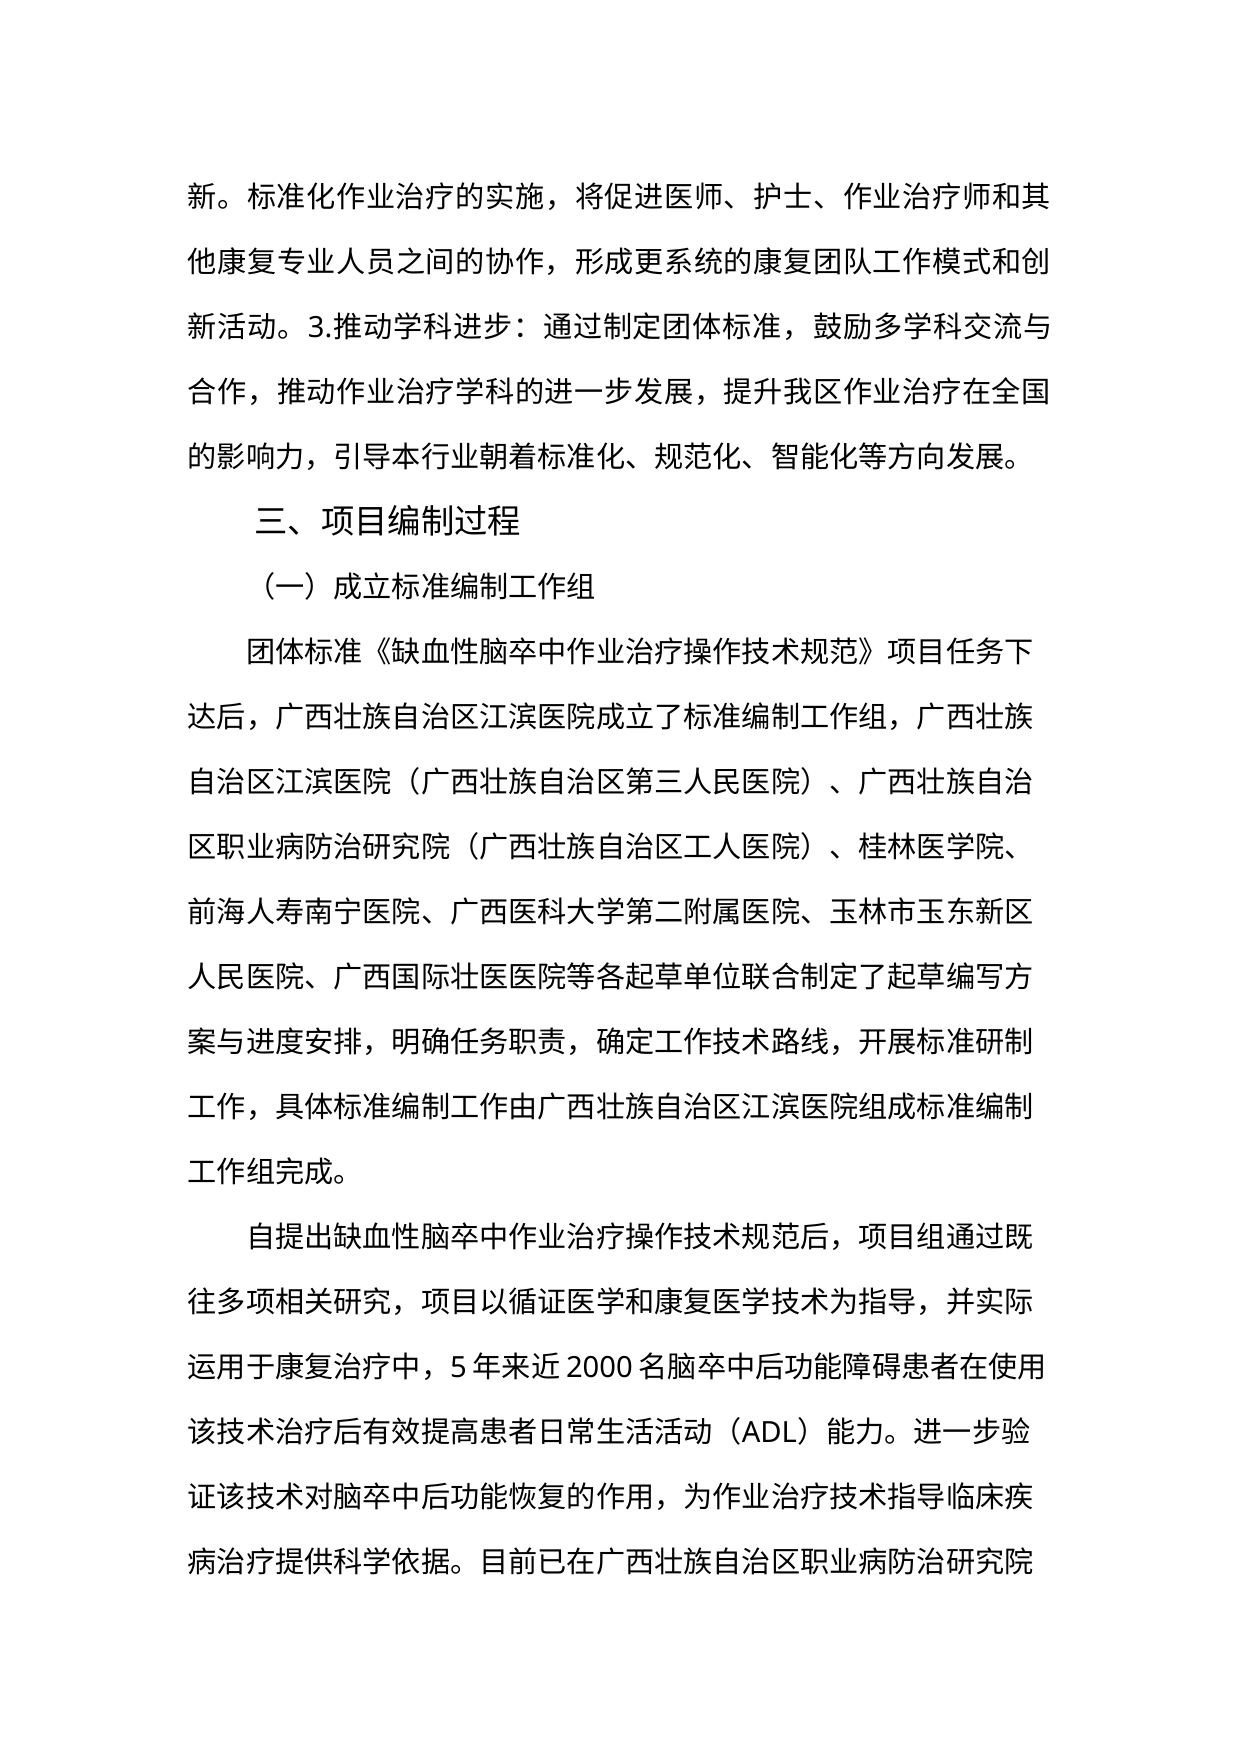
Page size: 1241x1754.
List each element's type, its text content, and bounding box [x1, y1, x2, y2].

text （一）成立标准编制工作组 [187, 552, 1053, 617]
text 三、项目编制过程 [187, 487, 1053, 552]
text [187, 162, 1053, 487]
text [187, 1202, 1053, 1592]
text 团体标准《缺血性脑卒中作业治疗操作技术规范》项目任务下达后，广西壮族自治区江滨医院成立了标准编制工作组，广西壮族自治区江滨医院（广西壮族自治区第三人民医院）、广西壮族自治区职业病防治研究院（广西壮族自治区工人医院）、桂林医学院、前海人寿南宁医院、广西医科大学第二附属医院、玉林市玉东新区人民医院、广西国际壮医医院等各起草单位联合制定了起草编写方案与进度安排，明确任务职责，确定工作技术路线，开展标准研制工作，具体标准编制工作由广西壮族自治区江滨医院组成标准编制工作组完成。 [187, 617, 1053, 1202]
